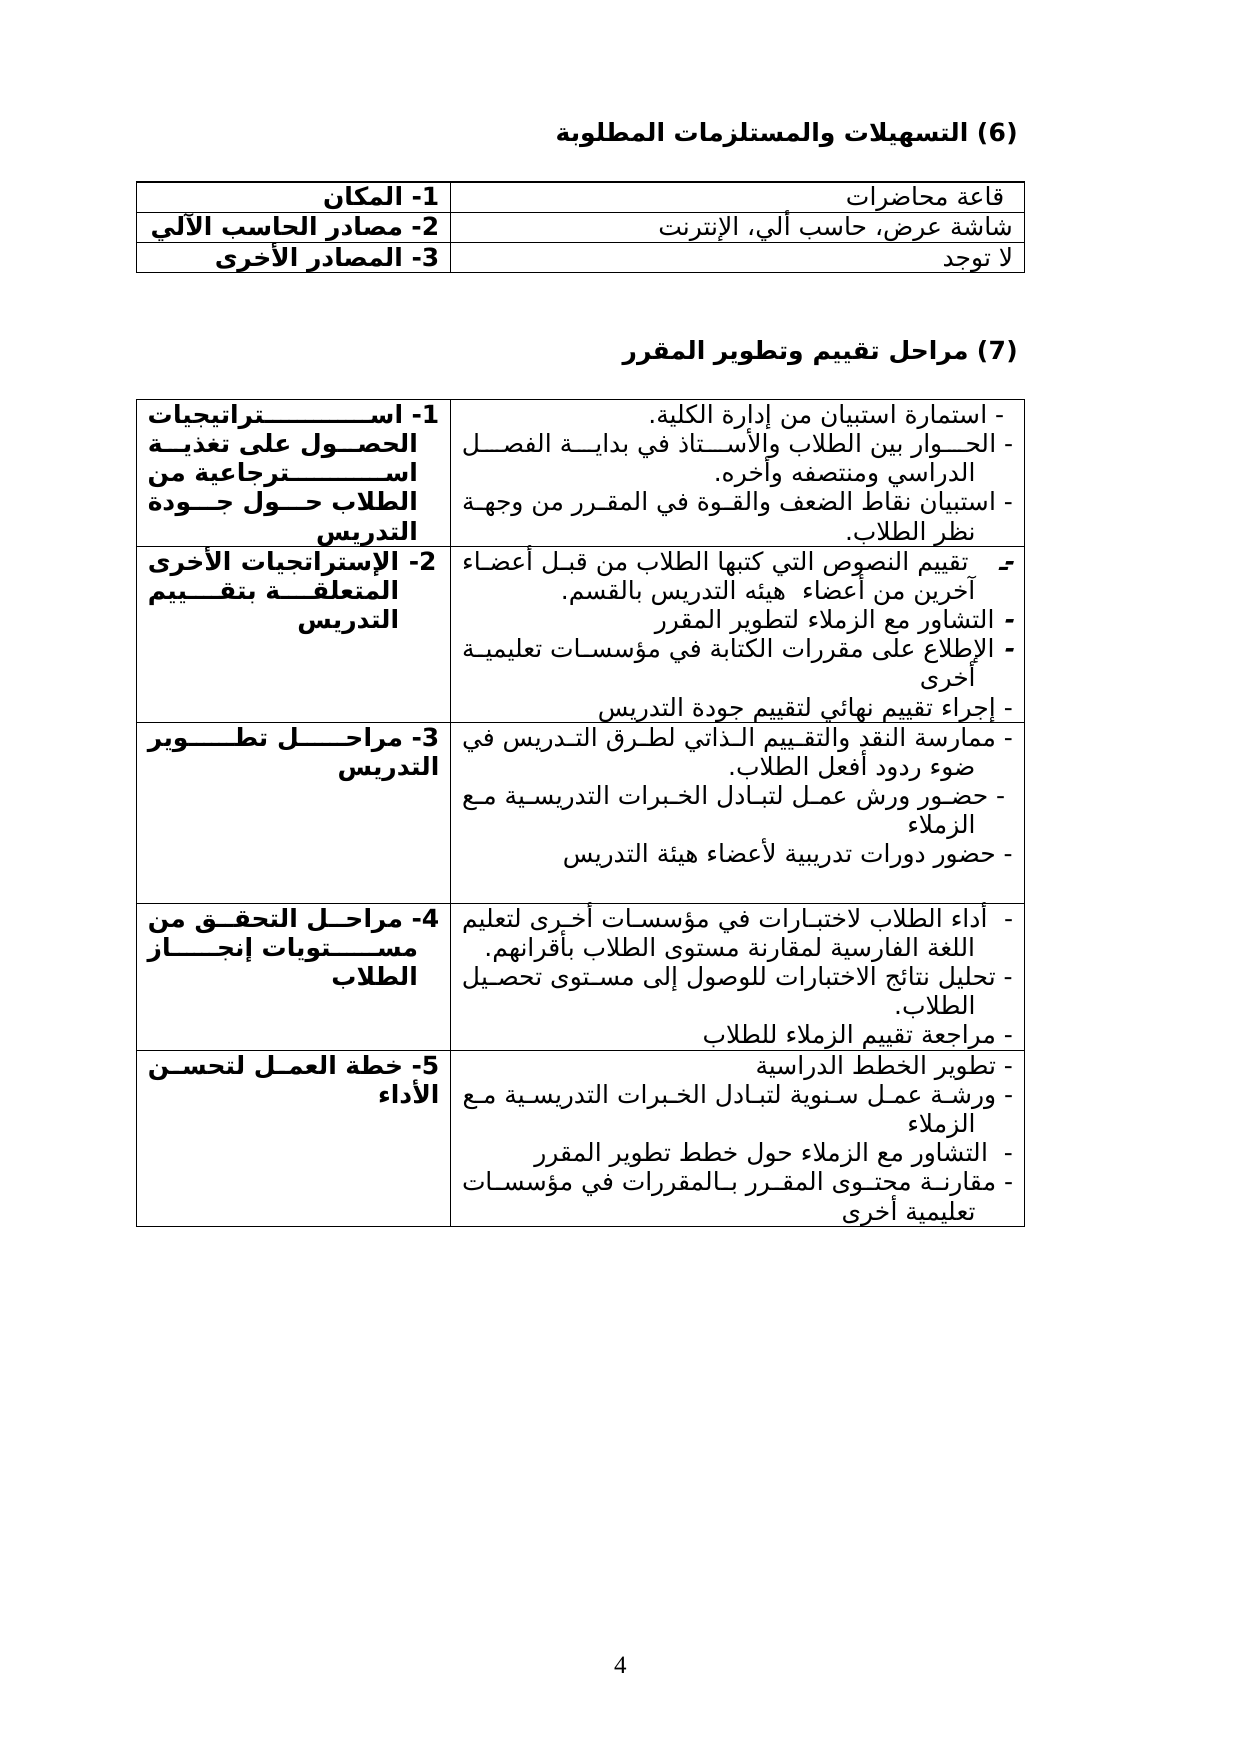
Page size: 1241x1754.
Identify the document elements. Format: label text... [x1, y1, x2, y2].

table_header 1- المكان [137, 183, 450, 212]
table_cell - تطوير الخطط الدراسية - ورشة عمل سنوية لتبادل الخبرات التدريسية مع الزملاء - التشاور مع الزملاء حول خطط تطوير المقرر - مقارنة محتوى المقرر بالمقررات في مؤسسات تعليمية أخرى [451, 1051, 1024, 1226]
table_cell 4- مراحل التحقق من مستويات إنجاز الطلاب [137, 904, 450, 1050]
table_cell 2- مصادر الحاسب الآلي [137, 213, 450, 242]
table_cell - تقييم النصوص التي كتبها الطلاب من قبل أعضاء آخرين من أعضاء هيئه التدريس بالقسم. - التشاور مع الزملاء لتطوير المقرر - الإطلاع على مقررات الكتابة في مؤسسات تعليمية أخرى - إجراء تقييم نهائي لتقييم جودة التدريس [451, 547, 1024, 722]
table_cell 3- المصادر الأخرى [137, 243, 450, 272]
text (6) التسهيلات والمستلزمات المطلوبة [148, 118, 1092, 147]
table_header 1- استراتيجيات الحصول على تغذية استرجاعية من الطلاب حول جودة التدريس [137, 400, 450, 546]
table_cell - أداء الطلاب لاختبارات في مؤسسات أخرى لتعليم اللغة الفارسية لمقارنة مستوى الطلاب بأقرانهم. - تحليل نتائج الاختبارات للوصول إلى مستوى تحصيل الطلاب. - مراجعة تقييم الزملاء للطلاب [451, 904, 1024, 1050]
table_cell 2- الإستراتجيات الأخرى المتعلقة بتقييم التدريس [137, 547, 450, 722]
table_cell - ممارسة النقد والتقييم الذاتي لطرق التدريس في ضوء ردود أفعل الطلاب. - حضور ورش عمل لتبادل الخبرات التدريسية مع الزملاء - حضور دورات تدريبية لأعضاء هيئة التدريس [451, 723, 1024, 903]
table_cell شاشة عرض، حاسب ألي، الإنترنت [451, 213, 1024, 242]
table_cell لا توجد [451, 243, 1024, 272]
table_cell 5- خطة العمل لتحسن الأداء [137, 1051, 450, 1226]
table_header - استمارة استبيان من إدارة الكلية. - الحوار بين الطلاب والأستاذ في بداية الفصل الدراسي ومنتصفه وأخره. - استبيان نقاط الضعف والقوة في المقرر من وجهة نظر الطلاب. [451, 400, 1024, 546]
text (7) مراحل تقييم وتطوير المقرر [148, 336, 1092, 365]
table_cell 3- مراحل تطوير التدريس [137, 723, 450, 903]
table_header قاعة محاضرات [451, 183, 1024, 212]
